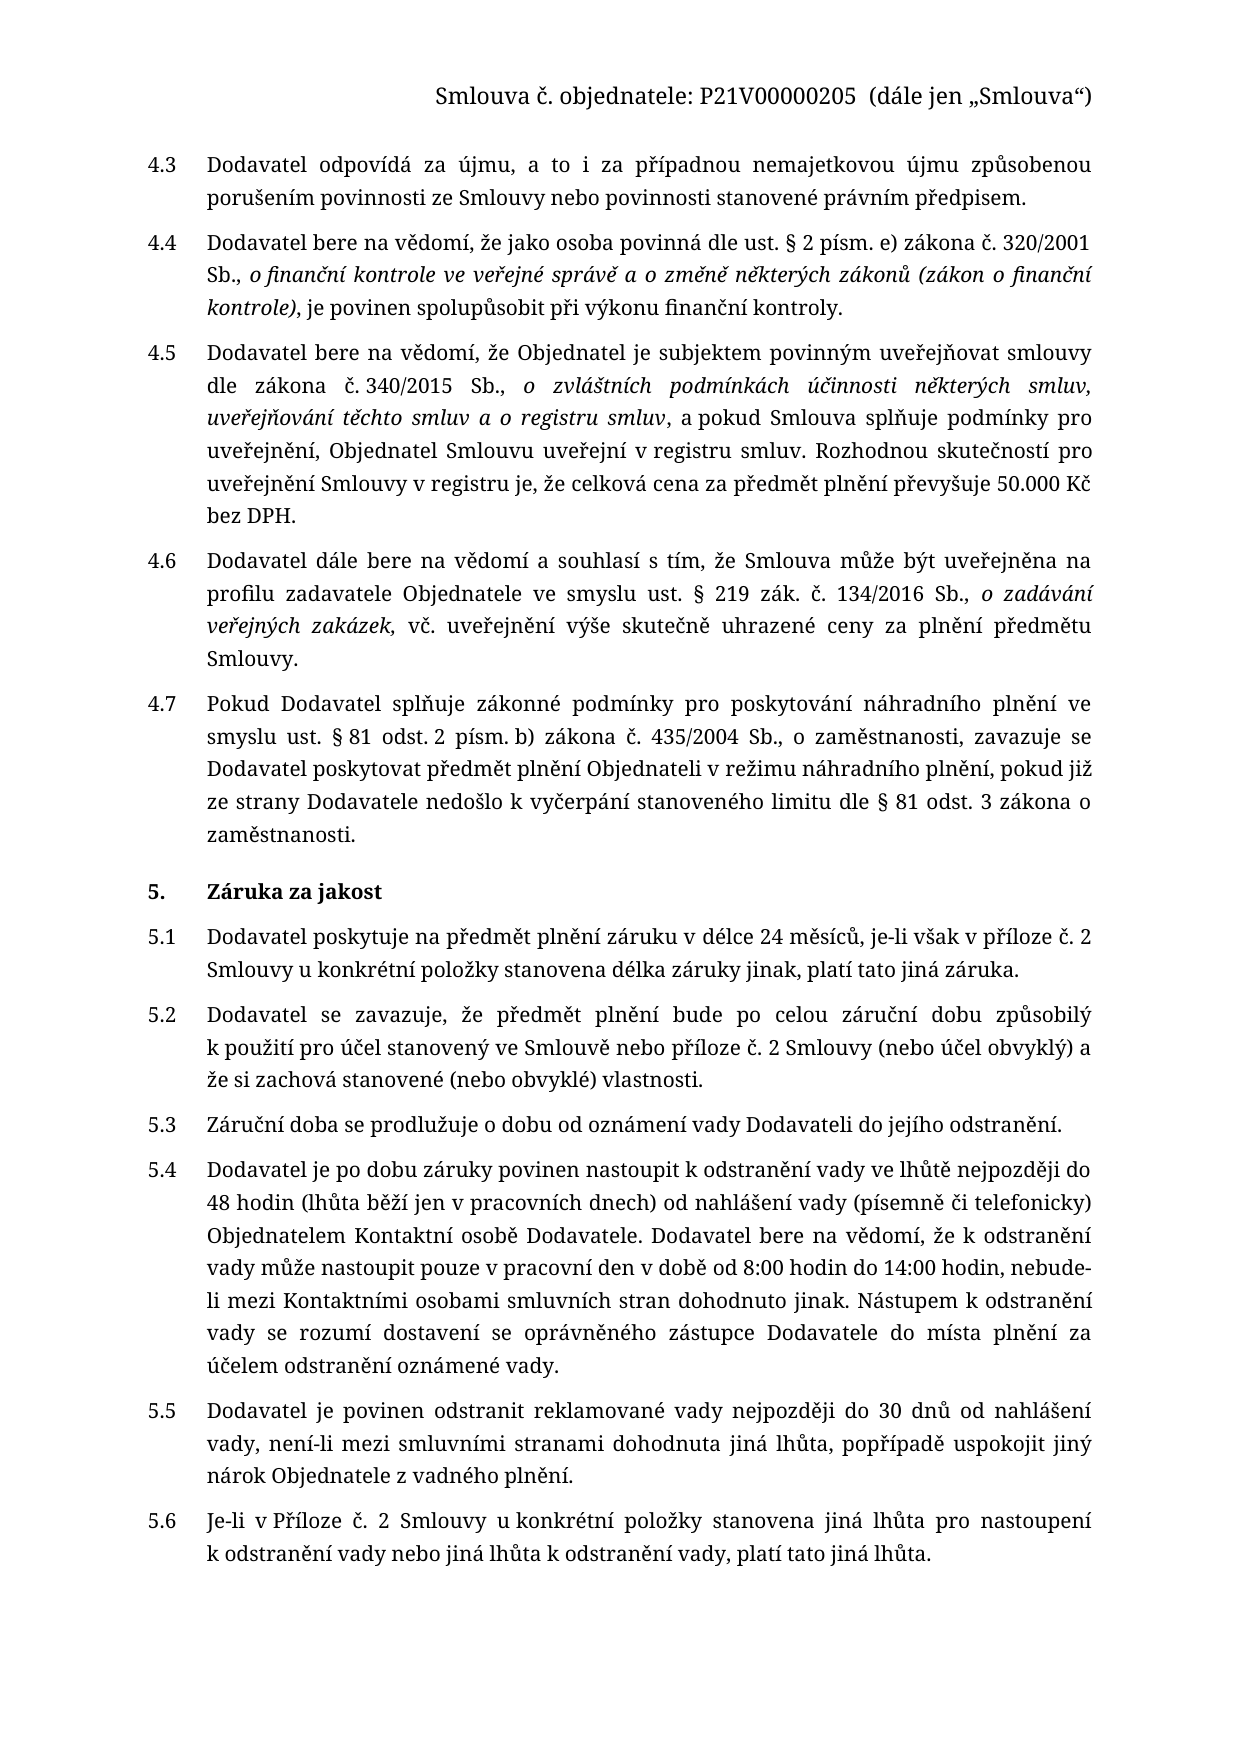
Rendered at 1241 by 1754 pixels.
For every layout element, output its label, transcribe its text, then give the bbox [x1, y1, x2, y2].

list Je-li v Příloze č. 2 Smlouvy u konkrétní položky stanovena jiná lhůta pro nastoupení k odstranění vady nebo jiná lhůta k odstranění vady, platí tato jiná lhůta. [148, 1507, 1093, 1568]
list Dodavatel poskytuje na předmět plnění záruku v délce 24 měsíců, je-li však v příloze č. 2 Smlouvy u konkrétní položky stanovena délka záruky jinak, platí tato jiná záruka. [148, 922, 1093, 983]
list Dodavatel dále bere na vědomí a souhlasí s tím, že Smlouva může být uveřejněna na profilu zadavatele Objednatele ve smyslu ust. § 219 zák. č. 134/2016 Sb., o zadávání veřejných zakázek, vč. uveřejnění výše skutečně uhrazené ceny za plnění předmětu Smlouvy. [148, 546, 1093, 673]
list Dodavatel bere na vědomí, že jako osoba povinná dle ust. § 2 písm. e) zákona č. 320/2001 Sb., o finanční kontrole ve veřejné správě a o změně některých zákonů (zákon o finanční kontrole), je povinen spolupůsobit při výkonu finanční kontroly. [148, 228, 1093, 322]
list Záruka za jakost [148, 877, 1093, 906]
list Dodavatel bere na vědomí, že Objednatel je subjektem povinným uveřejňovat smlouvy dle zákona č. 340/2015 Sb., o zvláštních podmínkách účinnosti některých smluv, uveřejňování těchto smluv a o registru smluv, a pokud Smlouva splňuje podmínky pro uveřejnění, Objednatel Smlouvu uveřejní v registru smluv. Rozhodnou skutečností pro uveřejnění Smlouvy v registru je, že celková cena za předmět plnění převyšuje 50.000 Kč bez DPH. [148, 338, 1093, 530]
list Dodavatel je po dobu záruky povinen nastoupit k odstranění vady ve lhůtě nejpozději do 48 hodin (lhůta běží jen v pracovních dnech) od nahlášení vady (písemně či telefonicky) Objednatelem Kontaktní osobě Dodavatele. Dodavatel bere na vědomí, že k odstranění vady může nastoupit pouze v pracovní den v době od 8:00 hodin do 14:00 hodin, nebude-li mezi Kontaktními osobami smluvních stran dohodnuto jinak. Nástupem k odstranění vady se rozumí dostavení se oprávněného zástupce Dodavatele do místa plnění za účelem odstranění oznámené vady. [148, 1156, 1093, 1379]
list Dodavatel odpovídá za újmu, a to i za případnou nemajetkovou újmu způsobenou porušením povinnosti ze Smlouvy nebo povinnosti stanovené právním předpisem. [148, 150, 1093, 211]
list Dodavatel se zavazuje, že předmět plnění bude po celou záruční dobu způsobilý k použití pro účel stanovený ve Smlouvě nebo příloze č. 2 Smlouvy (nebo účel obvyklý) a že si zachová stanovené (nebo obvyklé) vlastnosti. [148, 1000, 1093, 1094]
list Pokud Dodavatel splňuje zákonné podmínky pro poskytování náhradního plnění ve smyslu ust. § 81 odst. 2 písm. b) zákona č. 435/2004 Sb., o zaměstnanosti, zavazuje se Dodavatel poskytovat předmět plnění Objednateli v režimu náhradního plnění, pokud již ze strany Dodavatele nedošlo k vyčerpání stanoveného limitu dle § 81 odst. 3 zákona o zaměstnanosti. [148, 689, 1093, 848]
list Záruční doba se prodlužuje o dobu od oznámení vady Dodavateli do jejího odstranění. [148, 1110, 1093, 1139]
list Dodavatel je povinen odstranit reklamované vady nejpozději do 30 dnů od nahlášení vady, není-li mezi smluvními stranami dohodnuta jiná lhůta, popřípadě uspokojit jiný nárok Objednatele z vadného plnění. [148, 1396, 1093, 1490]
